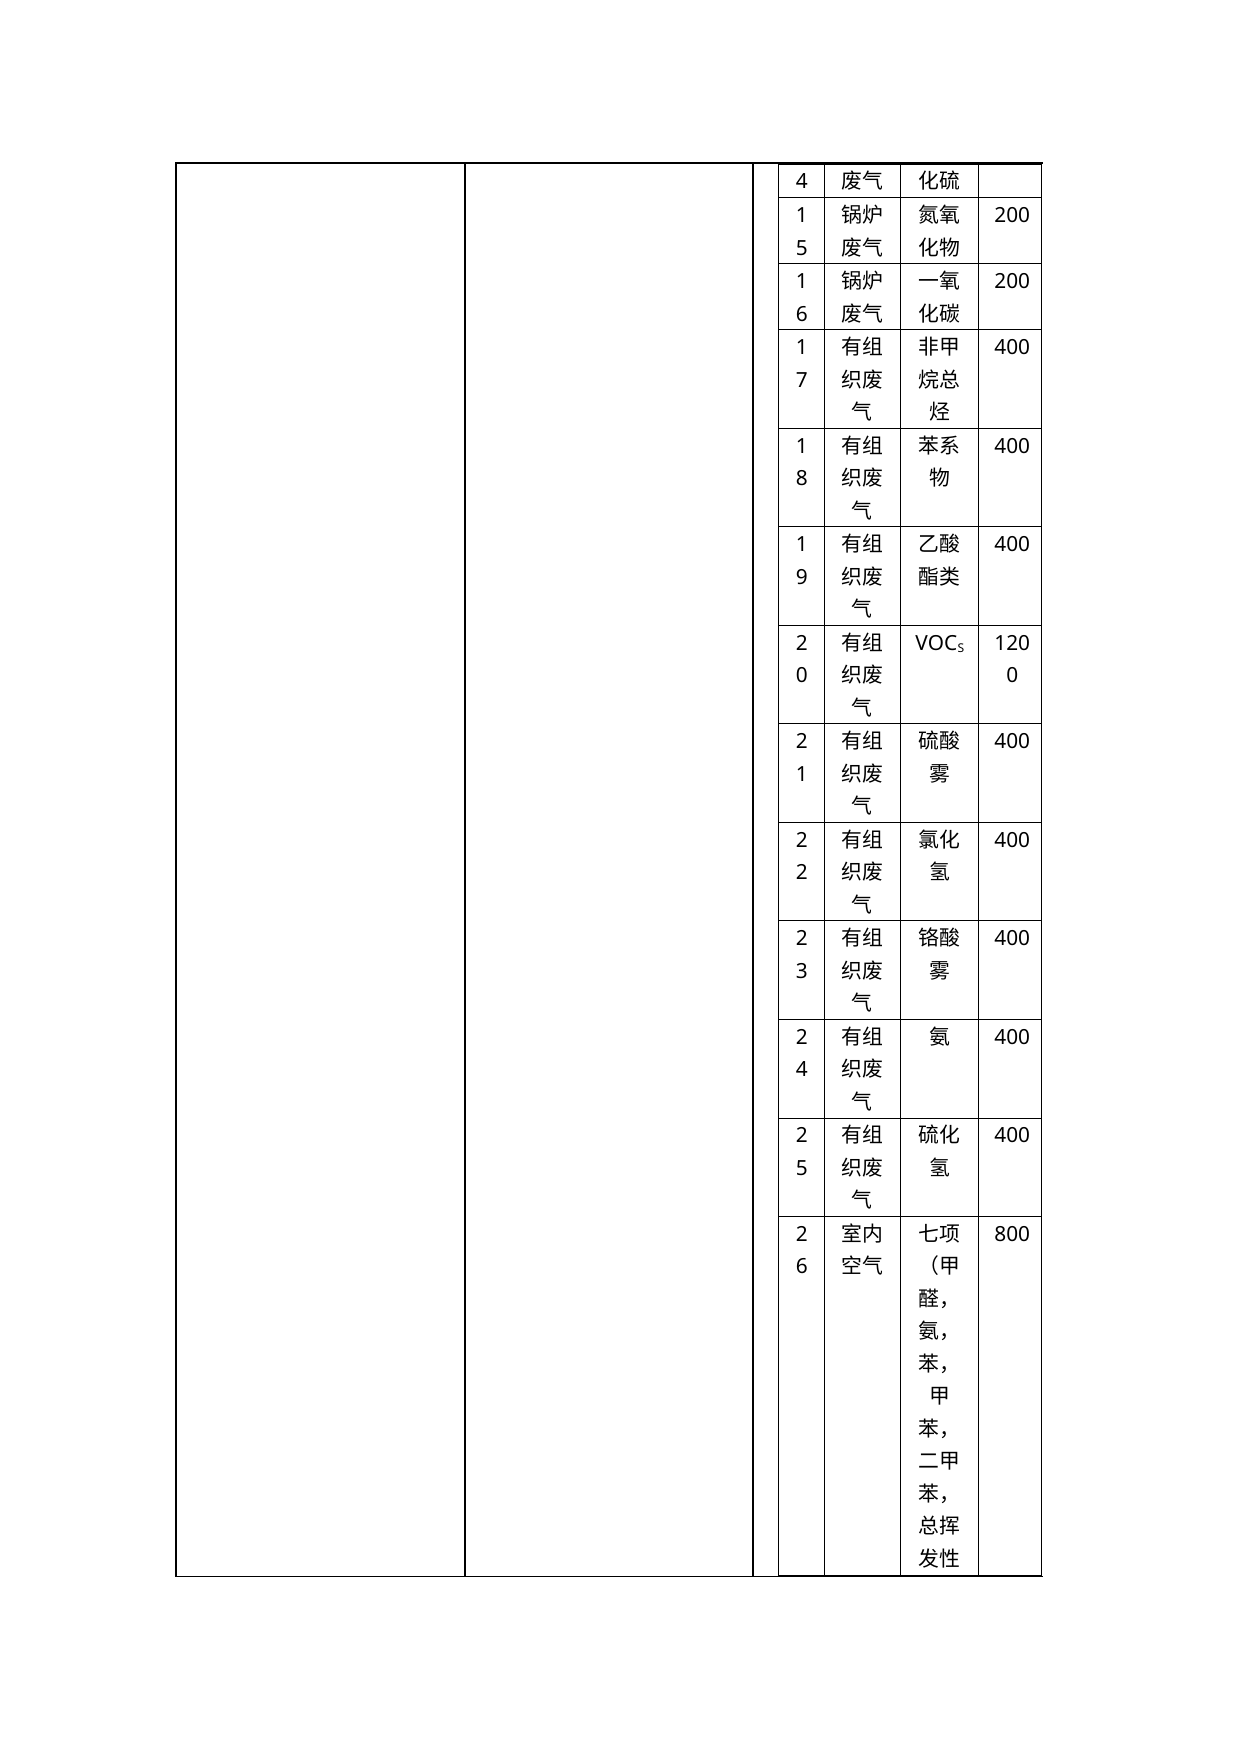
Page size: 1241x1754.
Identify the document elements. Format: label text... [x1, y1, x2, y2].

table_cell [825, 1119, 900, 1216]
table_cell [466, 164, 752, 1576]
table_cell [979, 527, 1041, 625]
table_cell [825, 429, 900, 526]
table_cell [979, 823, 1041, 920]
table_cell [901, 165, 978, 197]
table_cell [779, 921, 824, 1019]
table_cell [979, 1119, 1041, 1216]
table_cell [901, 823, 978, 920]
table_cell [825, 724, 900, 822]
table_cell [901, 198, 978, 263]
table_cell 1 [177, 164, 464, 1576]
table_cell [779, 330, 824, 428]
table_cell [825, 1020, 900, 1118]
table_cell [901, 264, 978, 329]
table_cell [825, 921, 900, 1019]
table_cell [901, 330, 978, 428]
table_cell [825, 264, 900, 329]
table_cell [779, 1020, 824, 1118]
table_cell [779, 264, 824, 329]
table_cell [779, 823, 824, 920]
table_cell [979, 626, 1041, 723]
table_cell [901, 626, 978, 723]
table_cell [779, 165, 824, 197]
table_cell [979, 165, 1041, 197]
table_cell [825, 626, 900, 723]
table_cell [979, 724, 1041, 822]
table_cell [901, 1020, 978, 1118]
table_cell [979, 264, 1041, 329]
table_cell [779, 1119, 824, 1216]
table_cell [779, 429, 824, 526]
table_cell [754, 164, 778, 1576]
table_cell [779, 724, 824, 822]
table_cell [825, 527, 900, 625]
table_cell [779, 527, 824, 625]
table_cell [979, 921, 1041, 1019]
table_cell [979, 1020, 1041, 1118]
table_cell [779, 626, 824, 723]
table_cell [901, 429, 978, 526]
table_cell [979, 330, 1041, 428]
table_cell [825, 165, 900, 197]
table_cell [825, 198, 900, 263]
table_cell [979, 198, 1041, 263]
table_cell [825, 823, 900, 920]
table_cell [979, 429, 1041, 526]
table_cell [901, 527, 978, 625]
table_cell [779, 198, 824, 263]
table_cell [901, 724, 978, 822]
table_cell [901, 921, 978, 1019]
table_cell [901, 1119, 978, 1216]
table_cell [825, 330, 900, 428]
